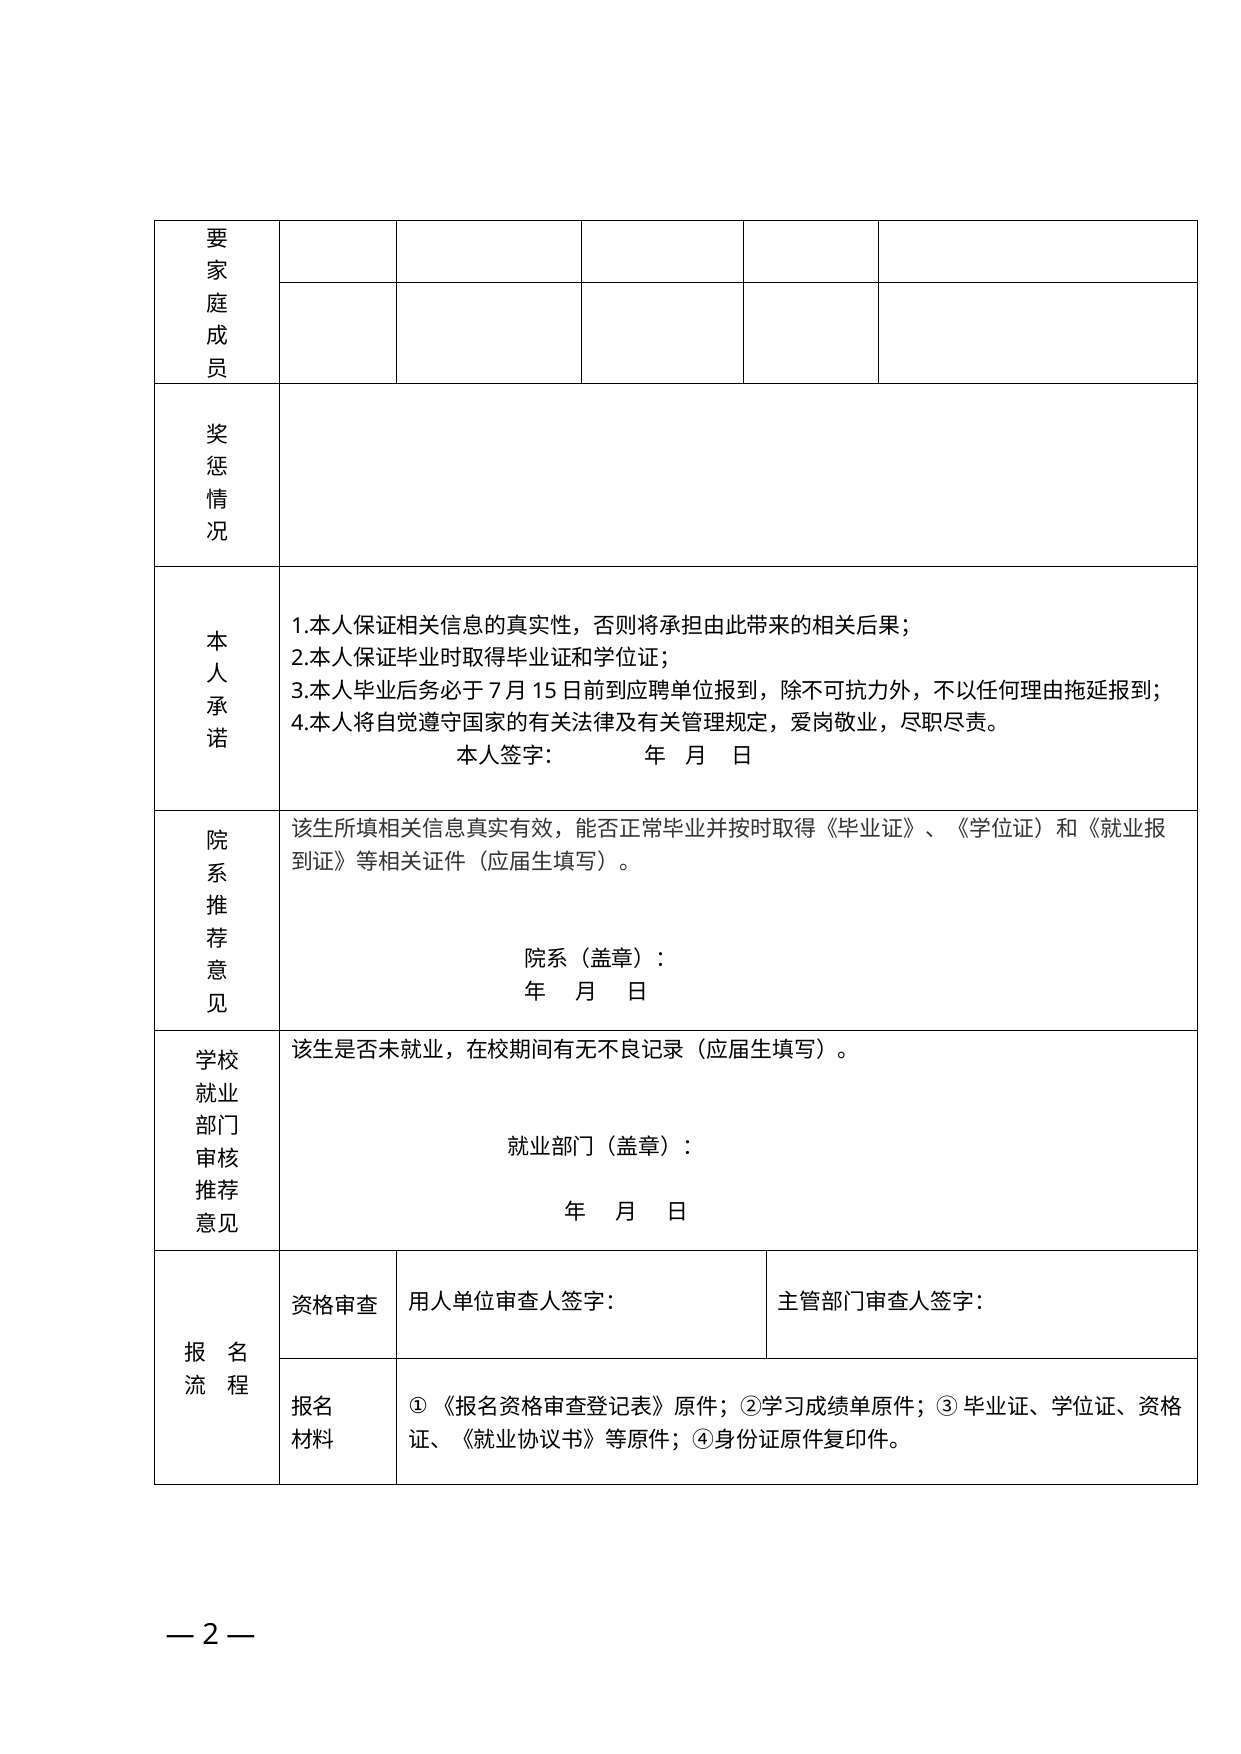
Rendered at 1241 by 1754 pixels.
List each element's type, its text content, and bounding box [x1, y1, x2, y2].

table_cell 报名 材料 [280, 1359, 396, 1484]
table_cell [280, 283, 396, 383]
table_cell 本 人 承 诺 [155, 567, 279, 810]
table_cell 该生所填相关信息真实有效，能否正常毕业并按时取得《毕业证》、《学位证）和《就业报到证》等相关证件（应届生填写）。 院系（盖章）： 年 月 日 [280, 811, 1197, 1030]
table_cell 奖 惩 情 况 [155, 384, 279, 566]
table_cell [879, 283, 1197, 383]
table_cell 报 名 流 程 [155, 1251, 279, 1484]
table_cell 学校 就业 部门 审核 推荐 意见 [155, 1031, 279, 1250]
table_cell [744, 221, 878, 282]
table_cell 1.本人保证相关信息的真实性，否则将承担由此带来的相关后果； 2.本人保证毕业时取得毕业证和学位证； 3.本人毕业后务必于7月15日前到应聘单位报到，除不可抗力外，不以任何理由拖延报到； 4.本人将自觉遵守国家的有关法律及有关管理规定，爱岗敬业，尽职尽责。 本人签字： 年 月 日 [280, 567, 1197, 810]
table_cell [582, 283, 743, 383]
table_cell 该生是否未就业，在校期间有无不良记录（应届生填写）。 就业部门（盖章）： 年 月 日 [280, 1031, 1197, 1250]
table_cell [280, 221, 396, 282]
table_cell [879, 221, 1197, 282]
table_cell [582, 221, 743, 282]
table_cell 资格审查 [280, 1251, 396, 1358]
table_cell [397, 221, 581, 282]
table_cell [397, 283, 581, 383]
table_cell [744, 283, 878, 383]
table_cell 主 要 家 庭 成 员 [155, 221, 279, 383]
table_cell ① 《报名资格审查登记表》原件；②学习成绩单原件；③ 毕业证、学位证、资格证、《就业协议书》等原件；④身份证原件复印件。 [397, 1359, 1197, 1484]
table_cell 院 系 推 荐 意 见 [155, 811, 279, 1030]
table_cell 用人单位审查人签字： [397, 1251, 766, 1358]
table_cell 主管部门审查人签字： [767, 1251, 1197, 1358]
table_cell [280, 384, 1197, 566]
